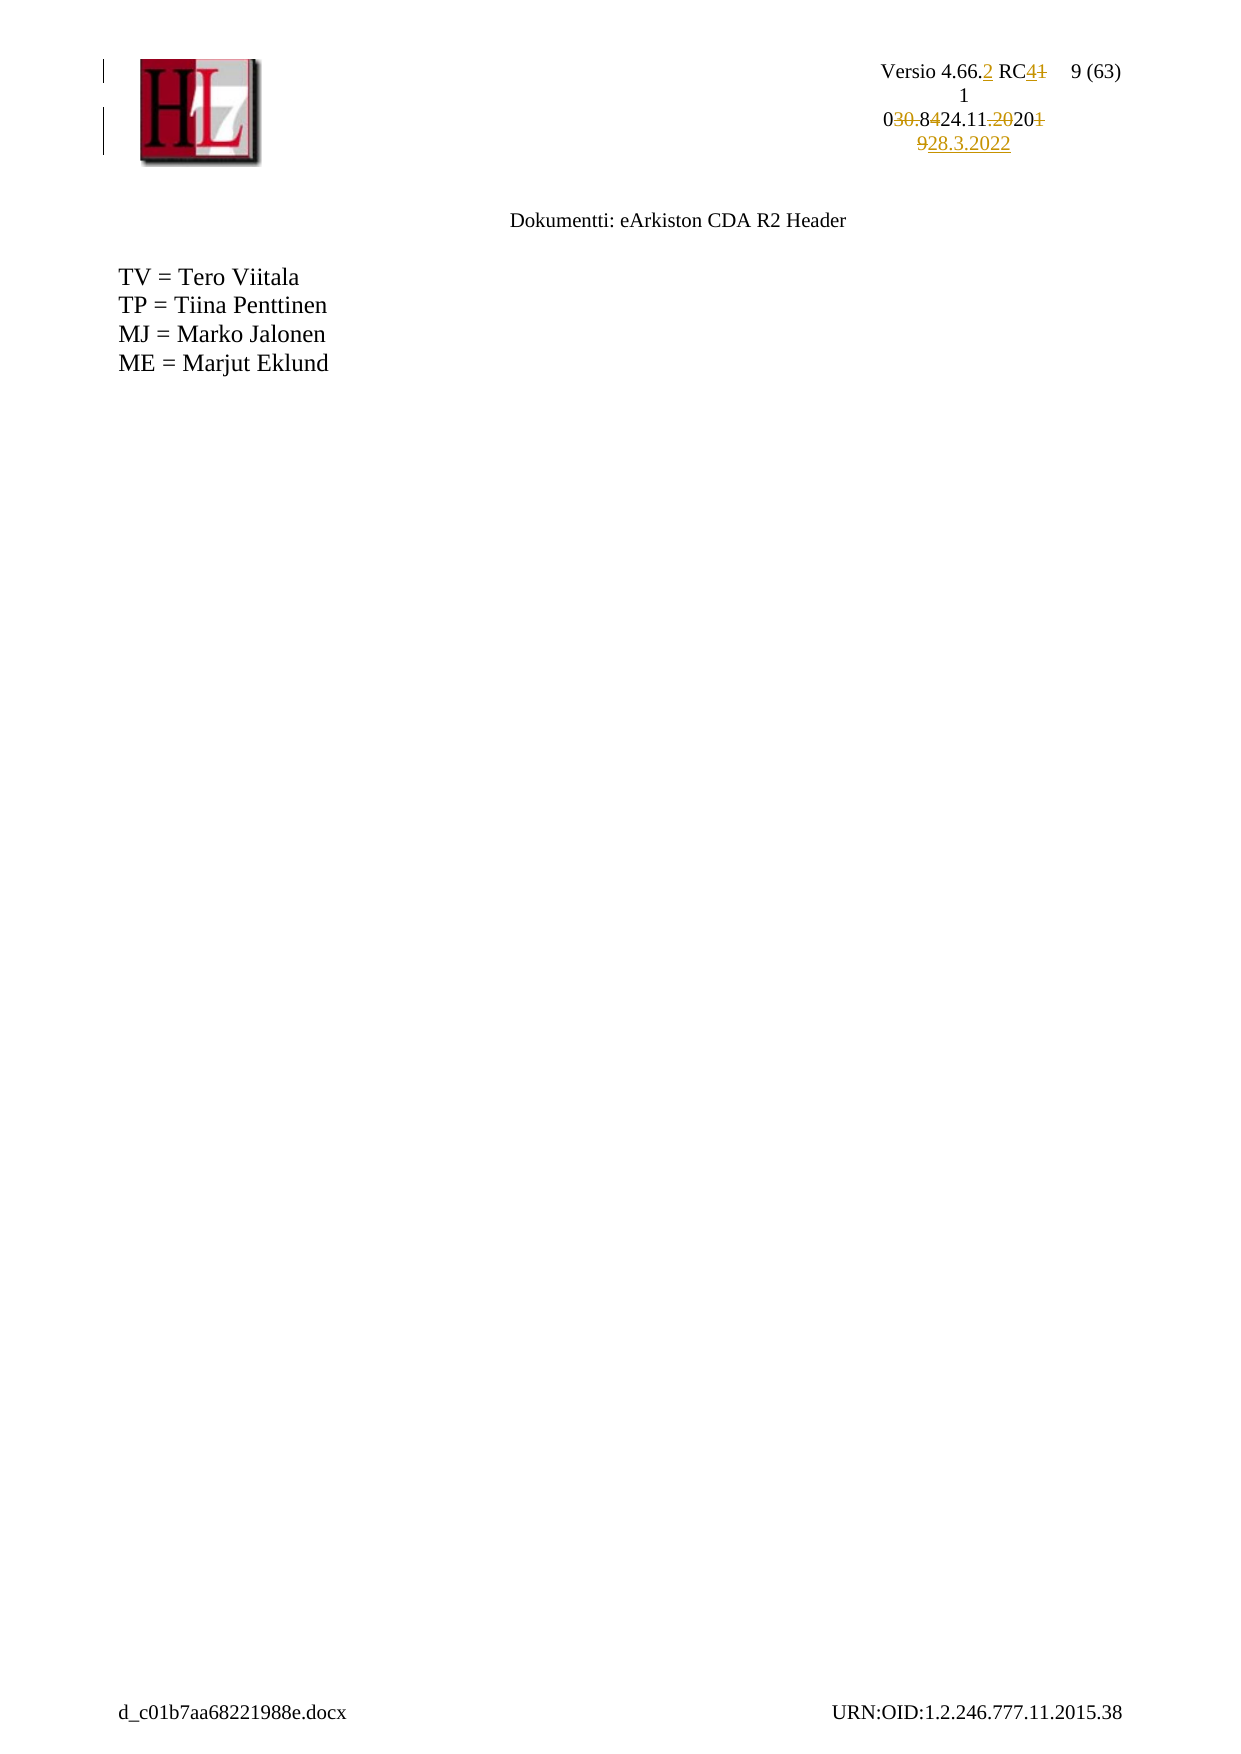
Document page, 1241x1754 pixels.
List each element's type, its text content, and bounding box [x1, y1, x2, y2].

text ME = Marjut Eklund [118, 348, 1152, 377]
text TV = Tero Viitala [118, 262, 1152, 291]
text TP = Tiina Penttinen [118, 291, 1152, 319]
picture [140, 59, 263, 167]
text MJ = Marko Jalonen [118, 319, 1152, 348]
